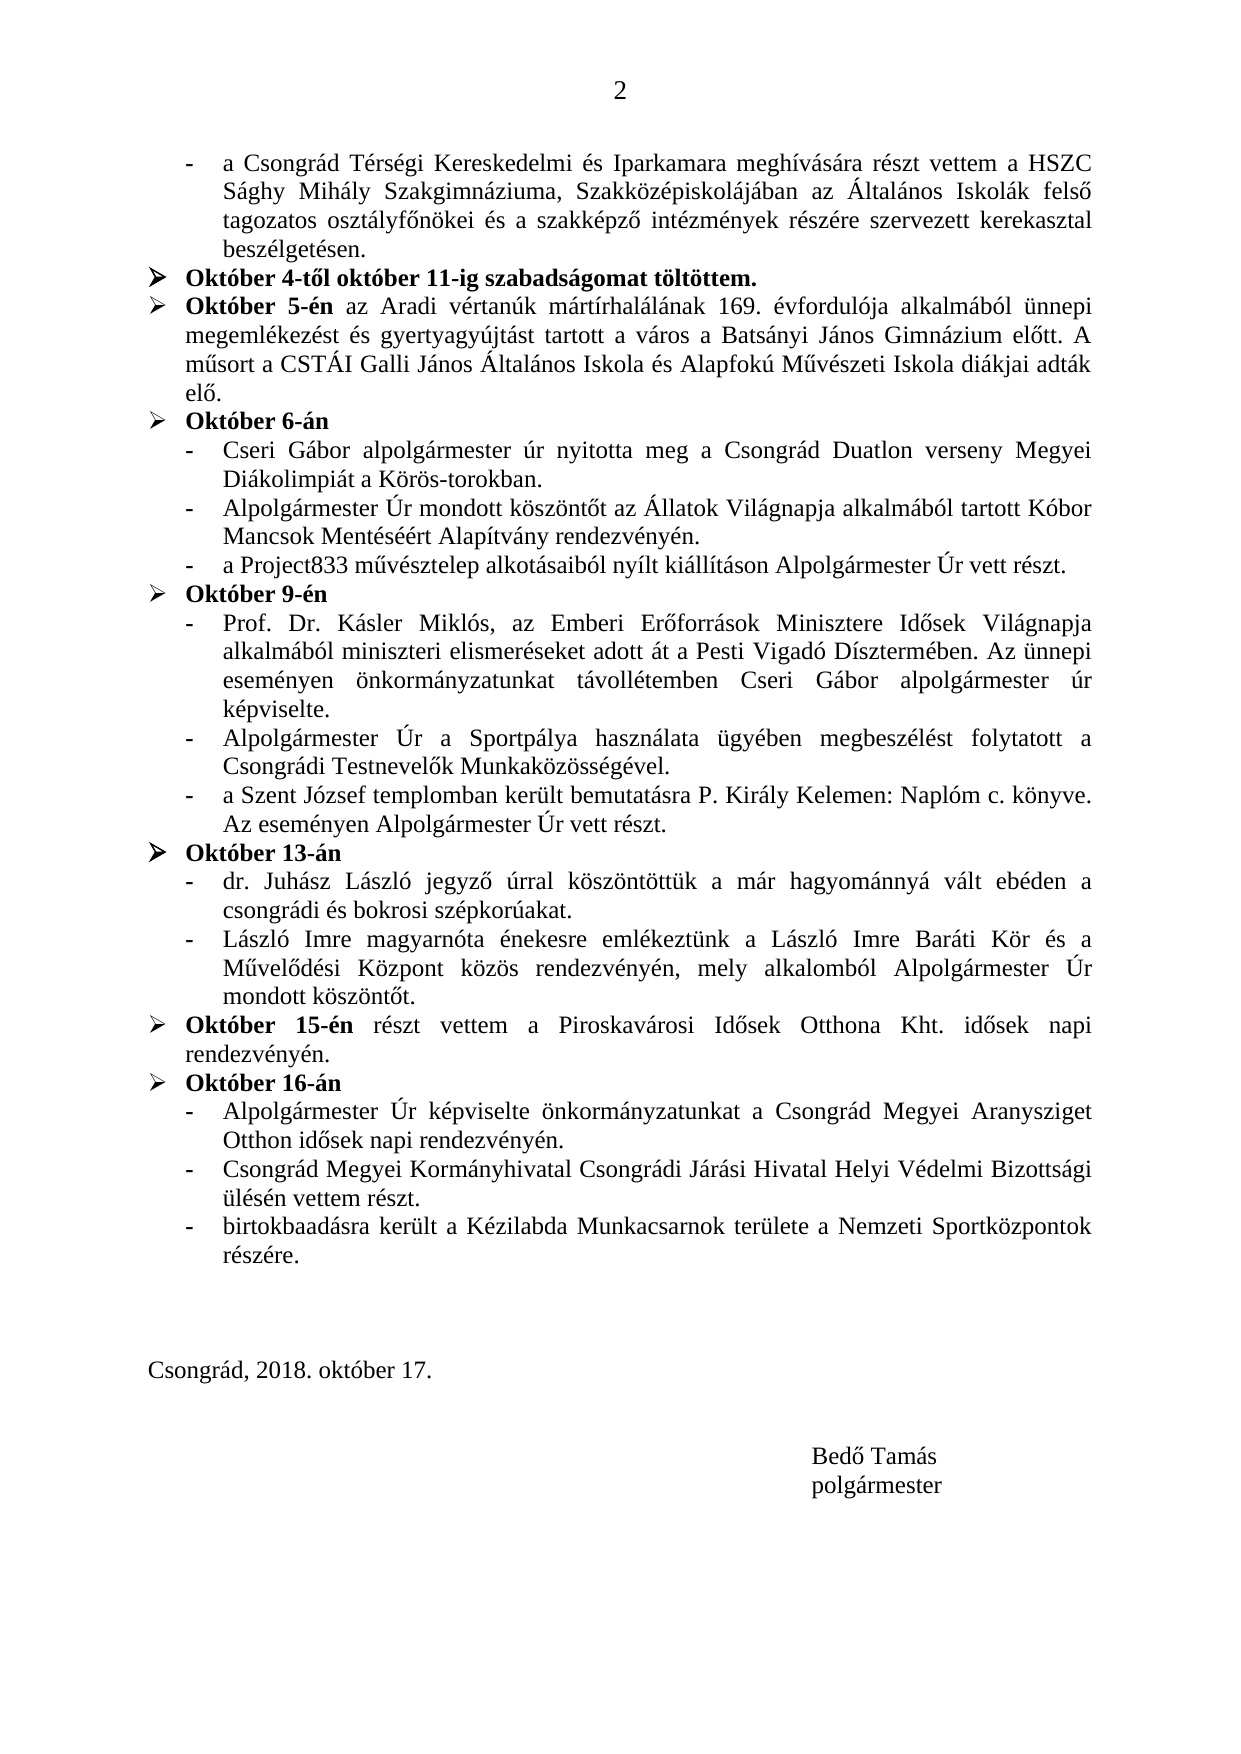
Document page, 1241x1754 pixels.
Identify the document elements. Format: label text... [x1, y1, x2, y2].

list Október 13-án [148, 838, 1093, 866]
text Bedő Tamás [148, 1441, 1093, 1470]
list Október 5-én az Aradi vértanúk mártírhalálának 169. évfordulója alkalmából ünnepi megemlékezést és gyertyagyújtást tartott a város a Batsányi János Gimnázium előtt. A műsort a CSTÁI Galli János Általános Iskola és Alapfokú Művészeti Iskola diákjai adták elő. [148, 291, 1093, 406]
list Alpolgármester Úr a Sportpálya használata ügyében megbeszélést folytatott a Csongrádi Testnevelők Munkaközösségével. [185, 723, 1093, 780]
list Csongrád Megyei Kormányhivatal Csongrádi Járási Hivatal Helyi Védelmi Bizottsági ülésén vettem részt. [185, 1154, 1093, 1211]
list dr. Juhász László jegyző úrral köszöntöttük a már hagyománnyá vált ebéden a csongrádi és bokrosi szépkorúakat. [185, 866, 1093, 924]
text polgármester [148, 1470, 1093, 1499]
list Alpolgármester Úr képviselte önkormányzatunkat a Csongrád Megyei Aranysziget Otthon idősek napi rendezvényén. [185, 1096, 1093, 1154]
list Október 15-én részt vettem a Piroskavárosi Idősek Otthona Kht. idősek napi rendezvényén. [148, 1010, 1093, 1068]
list Október 16-án [148, 1068, 1093, 1096]
text Csongrád, 2018. október 17. [148, 1355, 1093, 1384]
list a Szent József templomban került bemutatásra P. Király Kelemen: Naplóm c. könyve. Az eseményen Alpolgármester Úr vett részt. [185, 780, 1093, 838]
list Cseri Gábor alpolgármester úr nyitotta meg a Csongrád Duatlon verseny Megyei Diákolimpiát a Körös-torokban. [185, 435, 1093, 493]
list a Project833 művésztelep alkotásaiból nyílt kiállításon Alpolgármester Úr vett részt. [185, 550, 1093, 579]
list birtokbaadásra került a Kézilabda Munkacsarnok területe a Nemzeti Sportközpontok részére. [185, 1211, 1093, 1269]
list Alpolgármester Úr mondott köszöntőt az Állatok Világnapja alkalmából tartott Kóbor Mancsok Mentéséért Alapítvány rendezvényén. [185, 493, 1093, 550]
list Prof. Dr. Kásler Miklós, az Emberi Erőforrások Minisztere Idősek Világnapja alkalmából miniszteri elismeréseket adott át a Pesti Vigadó Dísztermében. Az ünnepi eseményen önkormányzatunkat távollétemben Cseri Gábor alpolgármester úr képviselte. [185, 608, 1093, 723]
list Október 4-től október 11-ig szabadságomat töltöttem. [148, 263, 1093, 291]
list László Imre magyarnóta énekesre emlékeztünk a László Imre Baráti Kör és a Művelődési Központ közös rendezvényén, mely alkalomból Alpolgármester Úr mondott köszöntőt. [185, 924, 1093, 1010]
list Október 6-án [148, 406, 1093, 435]
list Október 9-én [148, 579, 1093, 608]
list a Csongrád Térségi Kereskedelmi és Iparkamara meghívására részt vettem a HSZC Sághy Mihály Szakgimnáziuma, Szakközépiskolájában az Általános Iskolák felső tagozatos osztályfőnökei és a szakképző intézmények részére szervezett kerekasztal beszélgetésen. [185, 148, 1093, 263]
